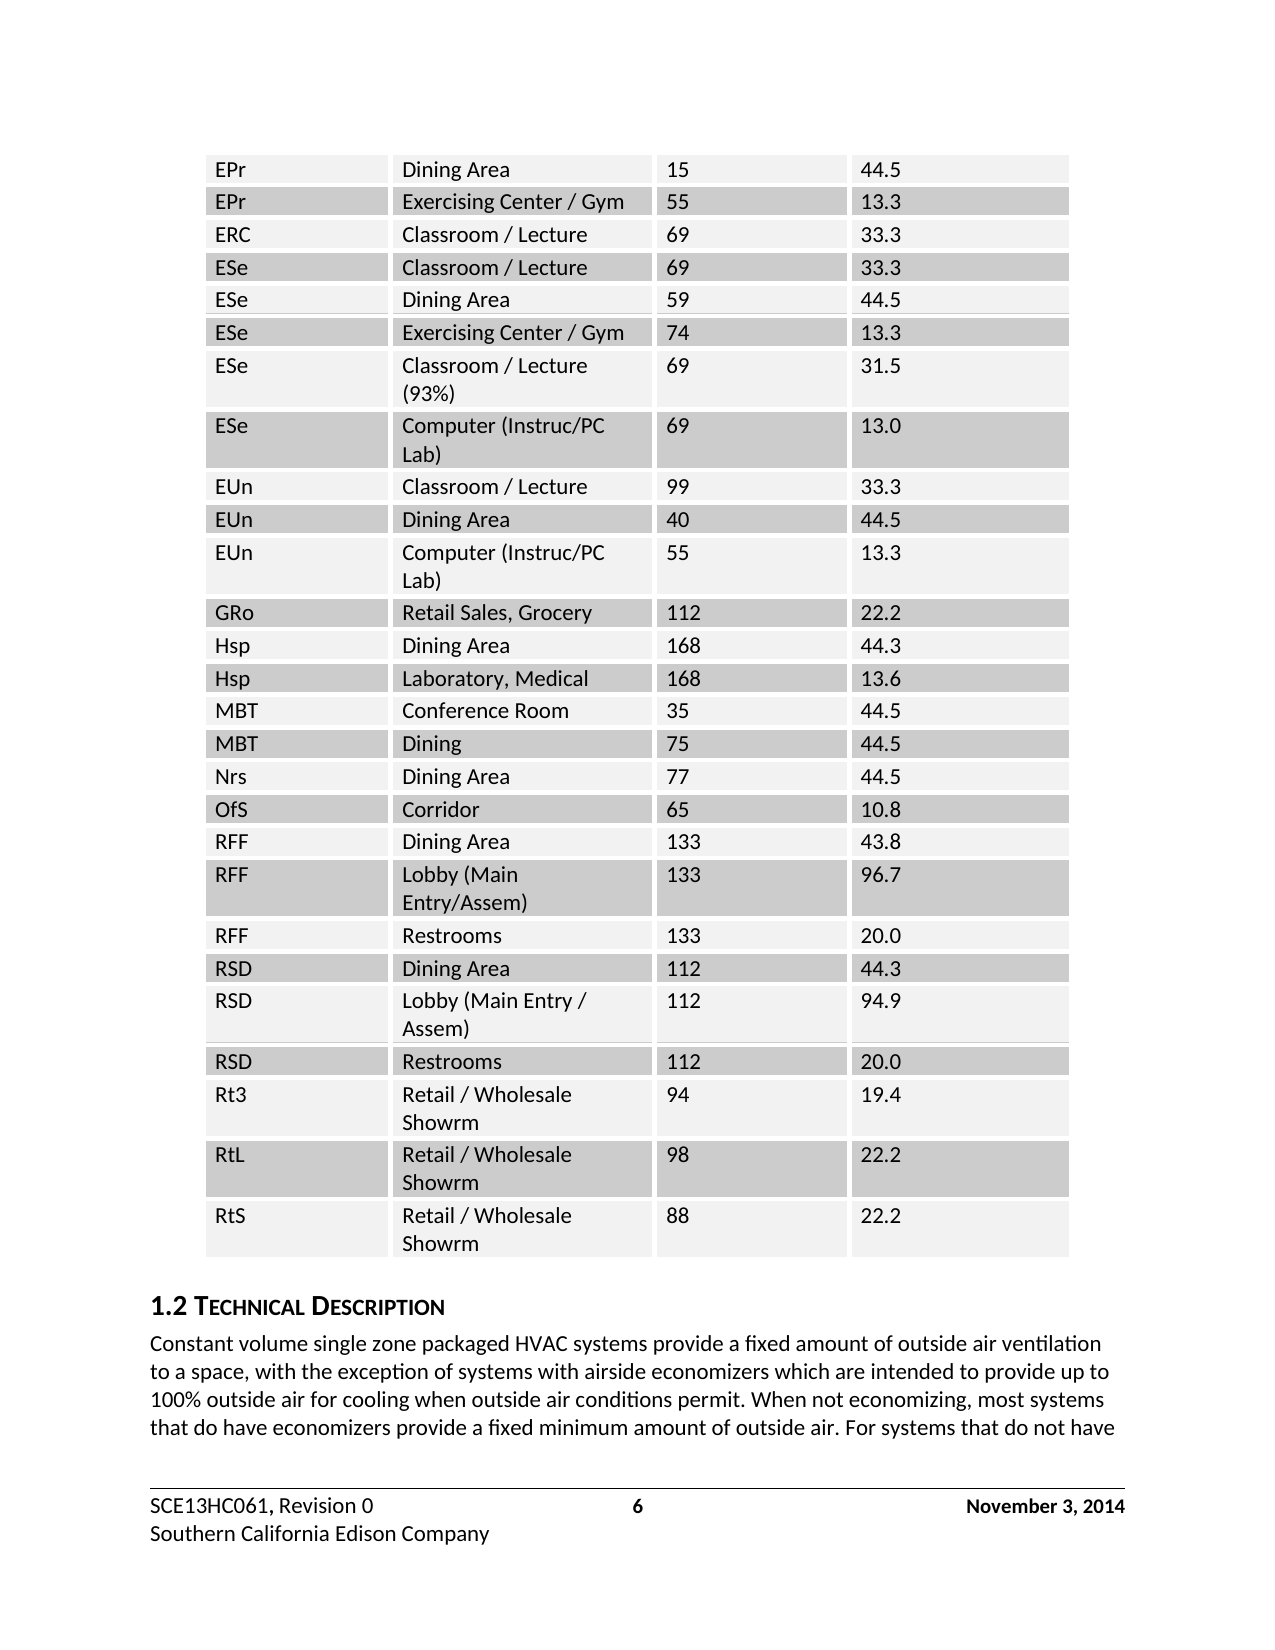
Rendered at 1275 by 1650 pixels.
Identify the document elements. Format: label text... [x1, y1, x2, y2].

table_cell 55 [657, 187, 847, 215]
table_cell RFF [206, 860, 388, 916]
table_cell Retail / Wholesale Showrm [393, 1141, 652, 1197]
table_cell RSD [206, 986, 388, 1042]
table_cell OfS [206, 795, 388, 823]
table_cell EPr [206, 187, 388, 215]
table_cell Laboratory, Medical [393, 664, 652, 692]
table_cell 55 [657, 538, 847, 594]
table_cell 40 [657, 505, 847, 533]
table_cell Dining Area [393, 286, 652, 313]
table_cell Dining Area [393, 954, 652, 982]
table_cell 13.3 [852, 538, 1069, 594]
table_cell 44.5 [852, 505, 1069, 533]
table_cell Classroom / Lecture [393, 220, 652, 248]
table_cell ESe [206, 351, 388, 407]
table_cell Classroom / Lecture [393, 253, 652, 281]
table_cell 112 [657, 954, 847, 982]
table_cell RFF [206, 921, 388, 949]
table_cell 98 [657, 1141, 847, 1197]
table_cell Nrs [206, 762, 388, 790]
table_cell 69 [657, 220, 847, 248]
table_cell 13.6 [852, 664, 1069, 692]
table_cell 77 [657, 762, 847, 790]
table_cell 43.8 [852, 828, 1069, 856]
table_cell 99 [657, 472, 847, 500]
table_cell 96.7 [852, 860, 1069, 916]
table_cell Retail / Wholesale Showrm [393, 1080, 652, 1136]
table_cell 13.3 [852, 318, 1069, 346]
table_cell 65 [657, 795, 847, 823]
table_cell ERC [206, 220, 388, 248]
table_cell GRo [206, 599, 388, 627]
table_cell EUn [206, 538, 388, 594]
table_cell MBT [206, 697, 388, 725]
table_cell EUn [206, 505, 388, 533]
table_cell 20.0 [852, 921, 1069, 949]
table_cell RtL [206, 1141, 388, 1197]
table_cell 59 [657, 286, 847, 313]
table_cell Exercising Center / Gym [393, 187, 652, 215]
subtitle 1.2 Technical Description [150, 1287, 1125, 1323]
table_cell 33.3 [852, 472, 1069, 500]
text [150, 1329, 1125, 1441]
table_cell RFF [206, 828, 388, 856]
table_cell ESe [206, 286, 388, 313]
table_cell RtS [206, 1201, 388, 1257]
table_cell Dining Area [393, 505, 652, 533]
table_cell 22.2 [852, 599, 1069, 627]
table_cell 13.0 [852, 412, 1069, 468]
table_cell Computer (Instruc/PC Lab) [393, 412, 652, 468]
table_cell Dining Area [393, 631, 652, 659]
table_cell 75 [657, 730, 847, 757]
table_cell Dining [393, 730, 652, 757]
table_cell Rt3 [206, 1080, 388, 1136]
table_cell 74 [657, 318, 847, 346]
table_cell ESe [206, 318, 388, 346]
table_cell 31.5 [852, 351, 1069, 407]
table_cell 88 [657, 1201, 847, 1257]
table_cell Hsp [206, 664, 388, 692]
table_cell Restrooms [393, 921, 652, 949]
table_cell Lobby (Main Entry/Assem) [393, 860, 652, 916]
table_cell 33.3 [852, 253, 1069, 281]
table_cell 44.5 [852, 762, 1069, 790]
table_cell 44.5 [852, 286, 1069, 313]
table_cell Restrooms [393, 1047, 652, 1075]
table_cell 133 [657, 860, 847, 916]
table_cell 33.3 [852, 220, 1069, 248]
table_cell 112 [657, 599, 847, 627]
table_cell 168 [657, 631, 847, 659]
table_cell Dining Area [393, 828, 652, 856]
table_cell Computer (Instruc/PC Lab) [393, 538, 652, 594]
table_cell 19.4 [852, 1080, 1069, 1136]
table_cell 22.2 [852, 1141, 1069, 1197]
table_cell Dining Area [393, 762, 652, 790]
table_cell 112 [657, 986, 847, 1042]
table_cell ESe [206, 412, 388, 468]
table_cell 15 [657, 155, 847, 183]
table_cell 44.5 [852, 730, 1069, 757]
table_cell Conference Room [393, 697, 652, 725]
table_cell 35 [657, 697, 847, 725]
table_cell 69 [657, 351, 847, 407]
table_cell 44.3 [852, 954, 1069, 982]
table_cell EPr [206, 155, 388, 183]
table_cell 133 [657, 828, 847, 856]
table_cell Hsp [206, 631, 388, 659]
table_cell ESe [206, 253, 388, 281]
table_cell 168 [657, 664, 847, 692]
table_cell EUn [206, 472, 388, 500]
table_cell Lobby (Main Entry / Assem) [393, 986, 652, 1042]
table_cell 44.5 [852, 155, 1069, 183]
table_cell 112 [657, 1047, 847, 1075]
table_cell Classroom / Lecture [393, 472, 652, 500]
table_cell 69 [657, 412, 847, 468]
table_cell 44.5 [852, 697, 1069, 725]
table_cell 10.8 [852, 795, 1069, 823]
table_cell RSD [206, 1047, 388, 1075]
table_cell 44.3 [852, 631, 1069, 659]
table_cell 94.9 [852, 986, 1069, 1042]
table_cell MBT [206, 730, 388, 757]
table_cell 69 [657, 253, 847, 281]
table_cell 94 [657, 1080, 847, 1136]
table_cell 133 [657, 921, 847, 949]
table_cell 13.3 [852, 187, 1069, 215]
table_cell RSD [206, 954, 388, 982]
table_cell Retail / Wholesale Showrm [393, 1201, 652, 1257]
table_cell Dining Area [393, 155, 652, 183]
table_cell Exercising Center / Gym [393, 318, 652, 346]
table_cell Classroom / Lecture (93%) [393, 351, 652, 407]
table_cell Corridor [393, 795, 652, 823]
table_cell 20.0 [852, 1047, 1069, 1075]
table_cell Retail Sales, Grocery [393, 599, 652, 627]
table_cell 22.2 [852, 1201, 1069, 1257]
